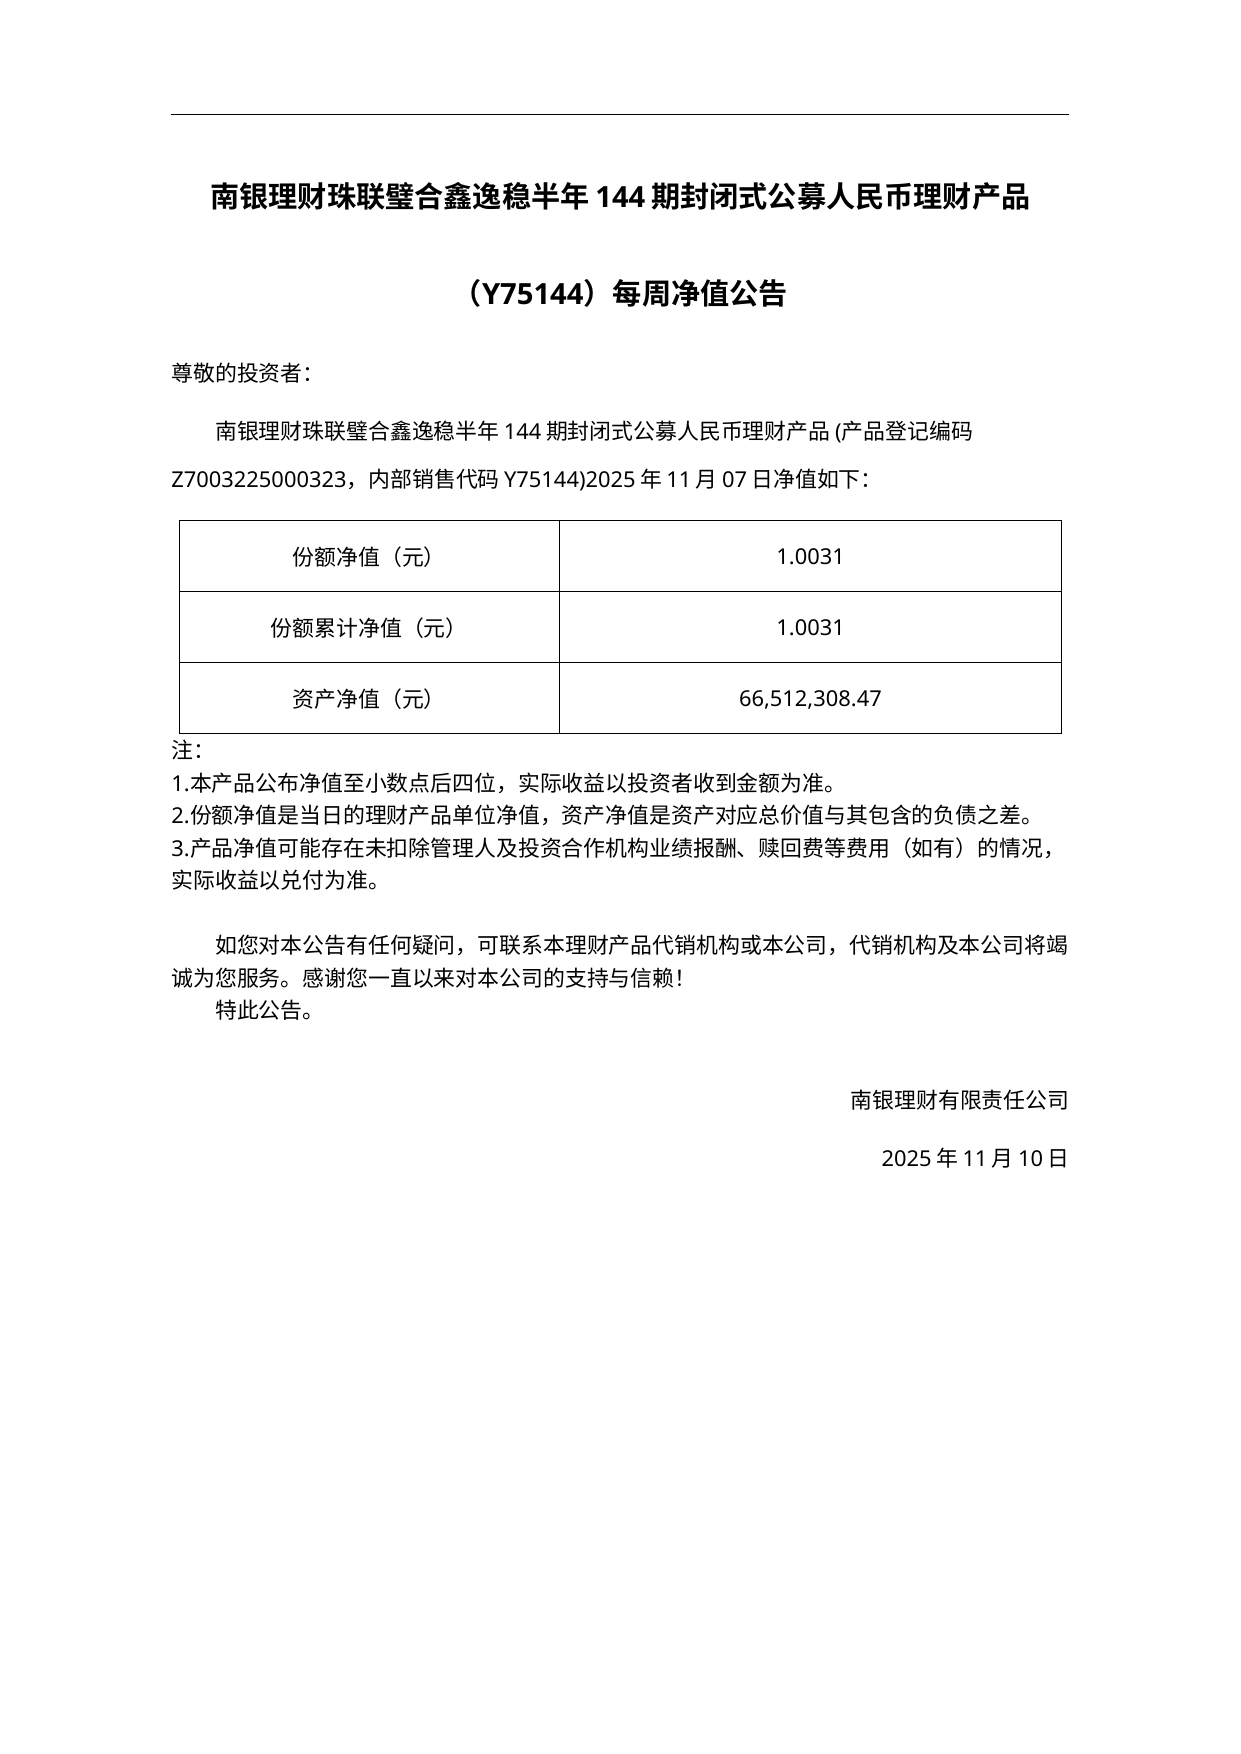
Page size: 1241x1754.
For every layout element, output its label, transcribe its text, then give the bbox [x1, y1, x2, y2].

text 南银理财珠联璧合鑫逸稳半年144期封闭式公募人民币理财产品（Y75144）每周净值公告 [171, 162, 1069, 324]
table_header 1.0031 [560, 521, 1061, 591]
text 南银理财珠联璧合鑫逸稳半年144期封闭式公募人民币理财产品 (产品登记编码Z7003225000323，内部销售代码Y75144)2025年11月07日净值如下： [171, 413, 1069, 494]
table_header 份额净值（元） [180, 521, 559, 591]
text 2025年11月10日 [171, 1140, 1069, 1173]
text 1.本产品公布净值至小数点后四位，实际收益以投资者收到金额为准。 [171, 765, 1069, 798]
text 南银理财有限责任公司 [171, 1082, 1069, 1115]
table_cell 份额累计净值（元） [180, 592, 559, 662]
text 2.份额净值是当日的理财产品单位净值，资产净值是资产对应总价值与其包含的负债之差。 [171, 798, 1069, 830]
text 注： [171, 733, 1069, 765]
table_cell 1.0031 [560, 592, 1061, 662]
text 3.产品净值可能存在未扣除管理人及投资合作机构业绩报酬、赎回费等费用（如有）的情况，实际收益以兑付为准。 [171, 830, 1069, 895]
table_cell 资产净值（元） [180, 663, 559, 733]
text 如您对本公告有任何疑问，可联系本理财产品代销机构或本公司，代销机构及本公司将竭诚为您服务。感谢您一直以来对本公司的支持与信赖！ [171, 928, 1069, 993]
table_cell 66,512,308.47 [560, 663, 1061, 733]
text 尊敬的投资者： [171, 355, 1069, 388]
text 特此公告。 [171, 993, 1069, 1025]
